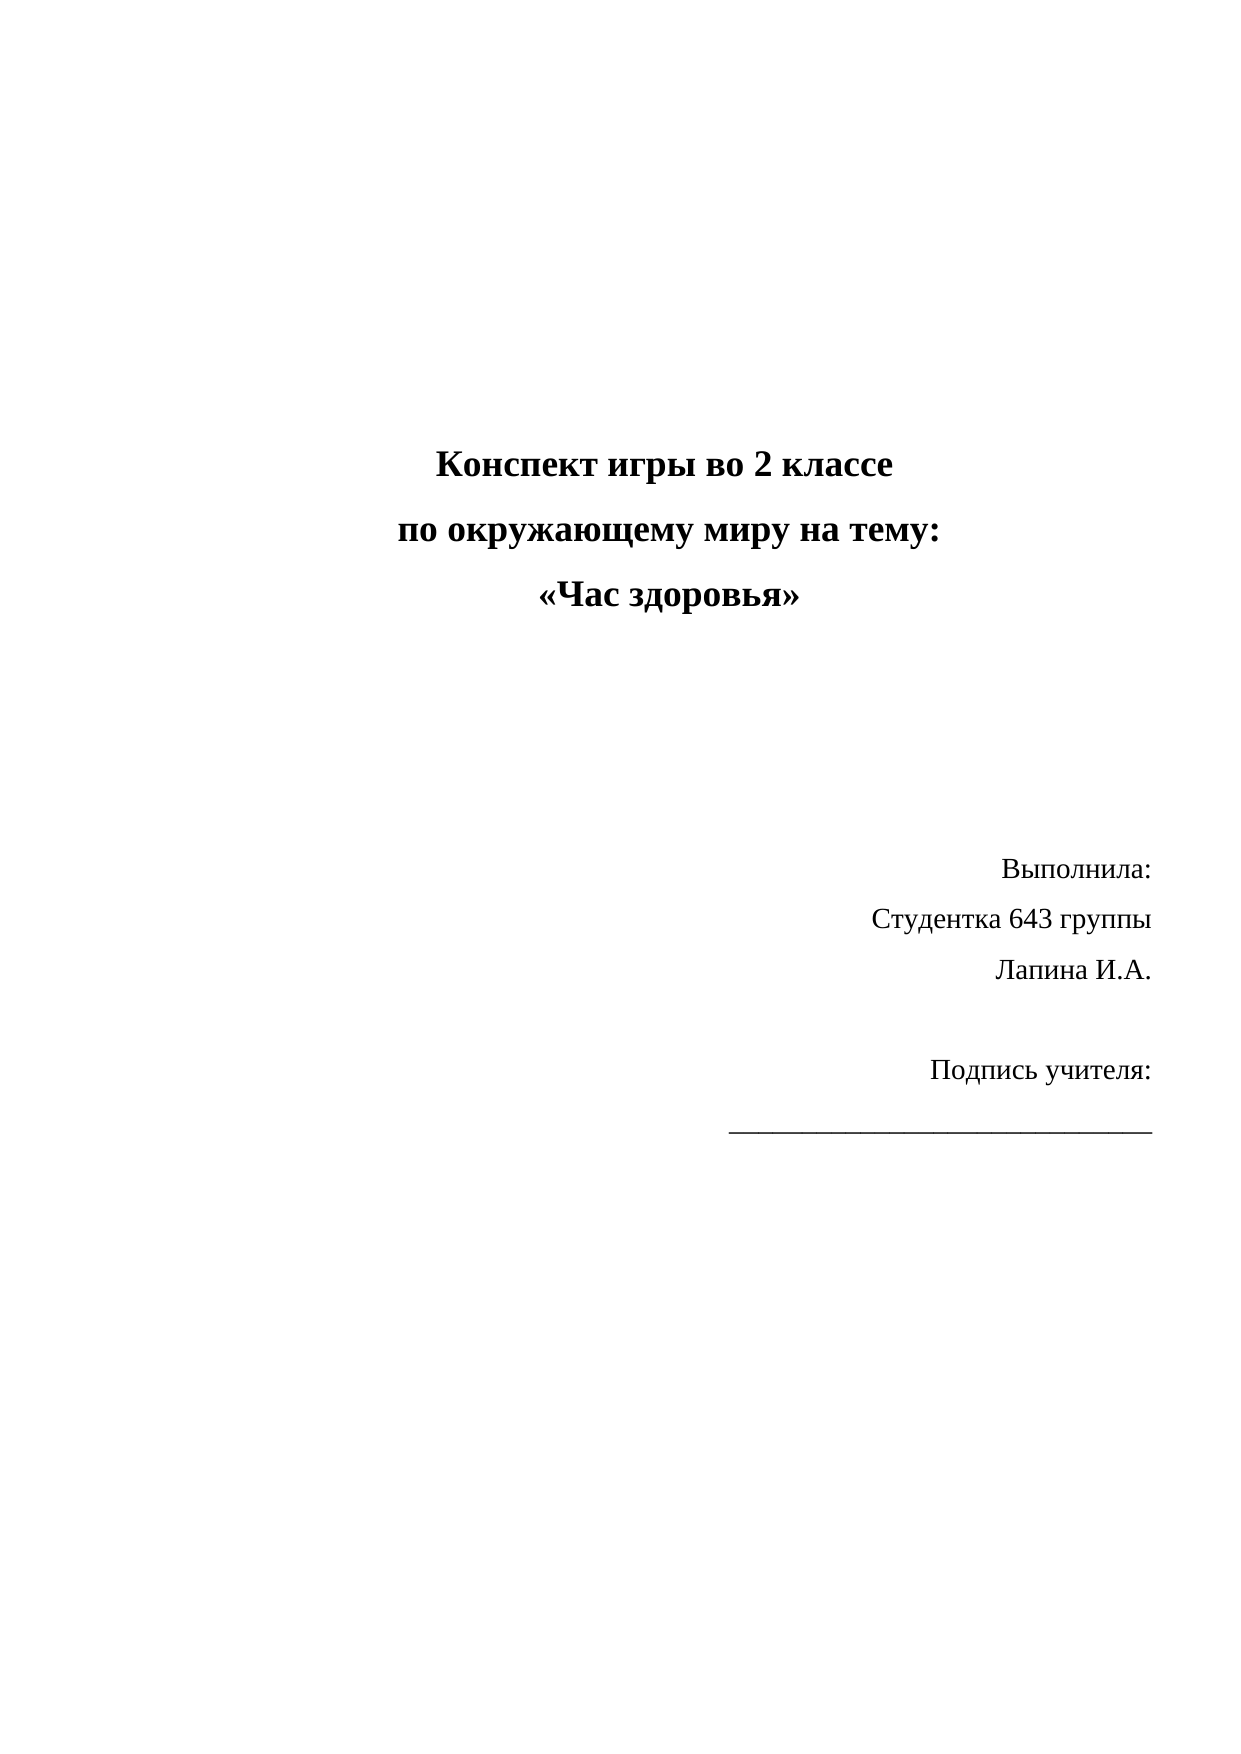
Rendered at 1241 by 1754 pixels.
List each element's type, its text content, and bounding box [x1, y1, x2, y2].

text Выполнила: [177, 851, 1152, 885]
text Конспект игры во 2 классе [177, 442, 1152, 485]
text «Час здоровья» [177, 571, 1152, 614]
text по окружающему миру на тему: [177, 506, 1152, 549]
text Подпись учителя: [177, 1052, 1152, 1086]
text Студентка 643 группы [177, 902, 1152, 935]
text Лапина И.А. [177, 952, 1152, 985]
text _____________________________ [177, 1103, 1152, 1136]
